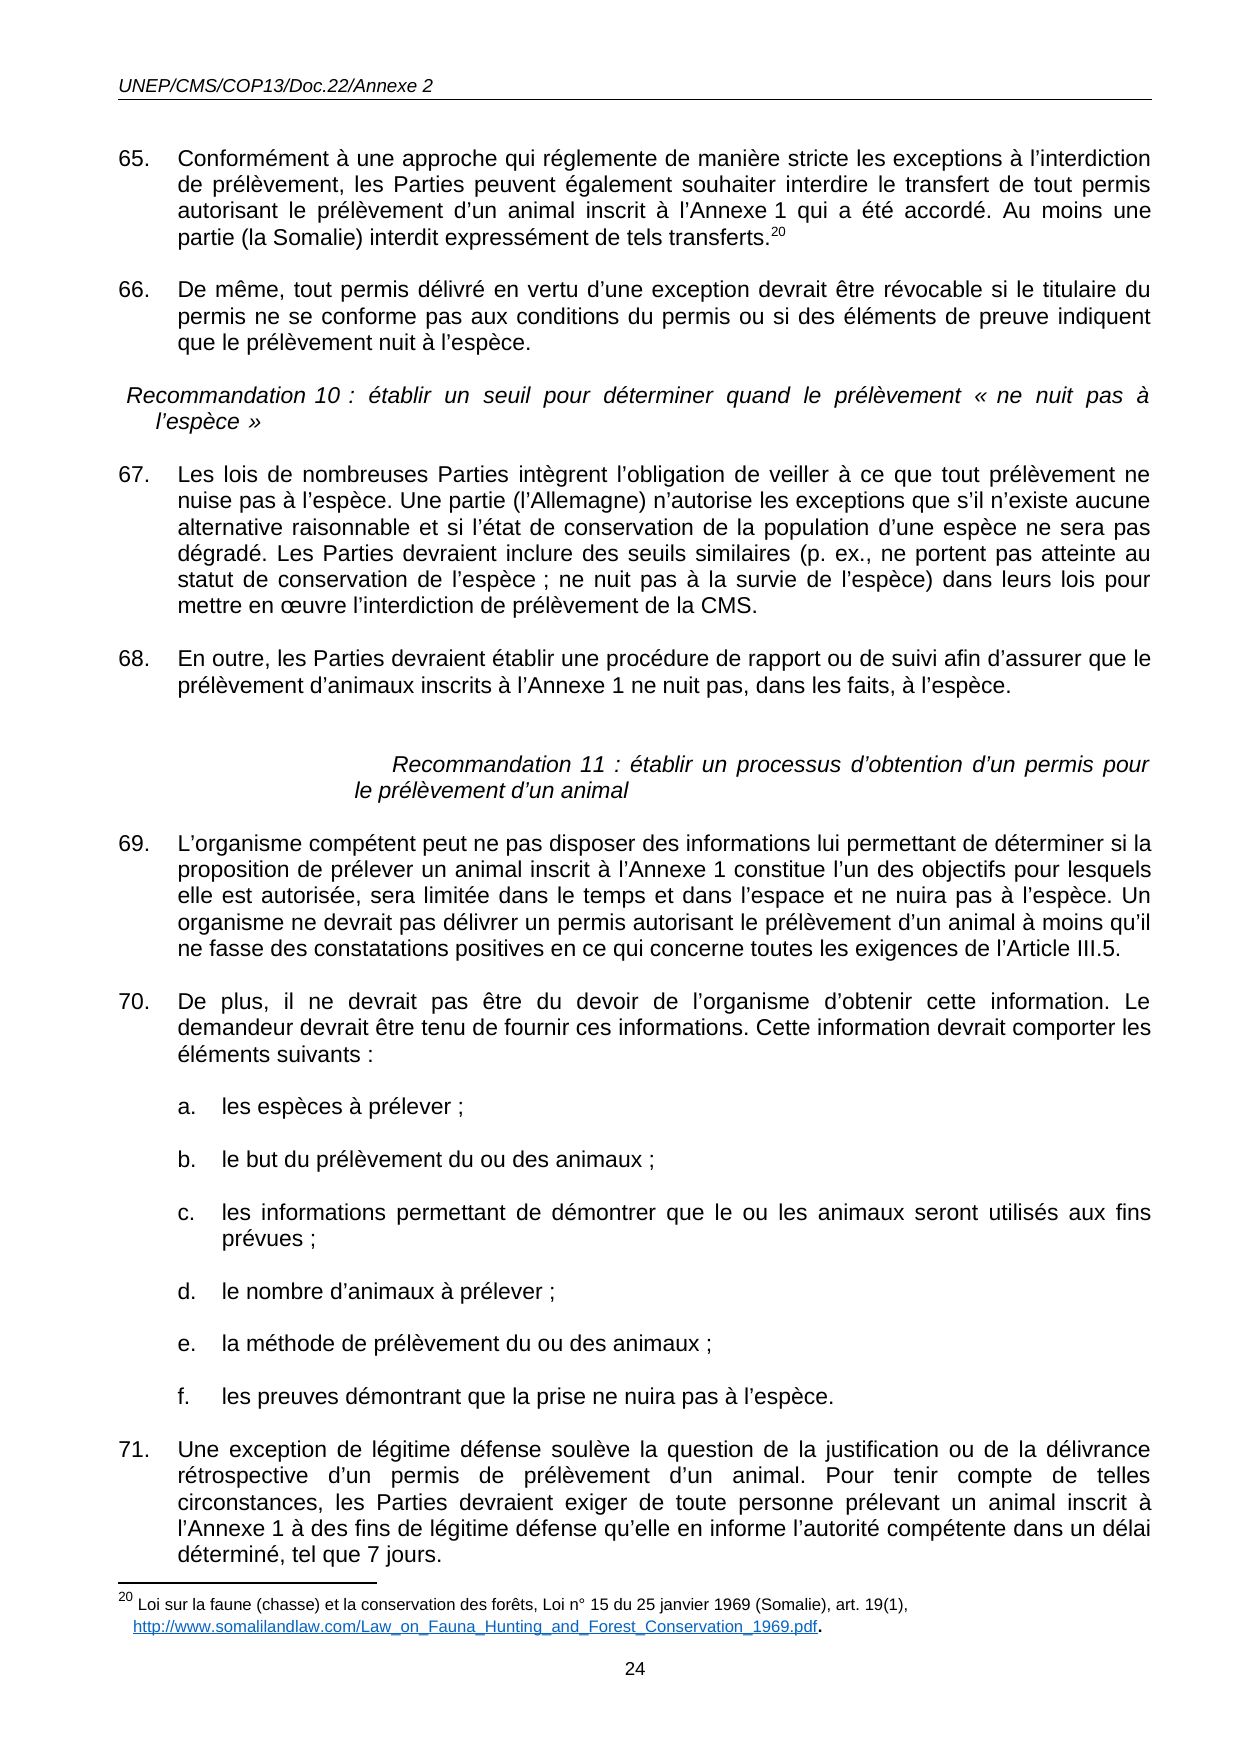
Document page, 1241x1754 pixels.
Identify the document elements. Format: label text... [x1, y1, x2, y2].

list le but du prélèvement du ou des animaux ; [177, 1146, 1152, 1172]
list les preuves démontrant que la prise ne nuira pas à l’espèce. [177, 1383, 1152, 1409]
list les espèces à prélever ; [177, 1093, 1152, 1119]
list Les lois de nombreuses Parties intègrent l’obligation de veiller à ce que tout prélèvement ne nuise pas à l’espèce. Une partie (l’Allemagne) n’autorise les exceptions que s’il n’existe aucune alternative raisonnable et si l’état de conservation de la population d’une espèce ne sera pas dégradé. Les Parties devraient inclure des seuils similaires (p. ex., ne portent pas atteinte au statut de conservation de l’espèce ; ne nuit pas à la survie de l’espèce) dans leurs lois pour mettre en œuvre l’interdiction de prélèvement de la CMS. [118, 461, 1152, 619]
list la méthode de prélèvement du ou des animaux ; [177, 1330, 1152, 1357]
text Recommandation 10 : établir un seuil pour déterminer quand le prélèvement « ne nuit pas à l’espèce » [126, 382, 1152, 434]
list L’organisme compétent peut ne pas disposer des informations lui permettant de déterminer si la proposition de prélever un animal inscrit à l’Annexe 1 constitue l’un des objectifs pour lesquels elle est autorisée, sera limitée dans le temps et dans l’espace et ne nuira pas à l’espèce. Un organisme ne devrait pas délivrer un permis autorisant le prélèvement d’un animal à moins qu’il ne fasse des constatations positives en ce qui concerne toutes les exigences de l’Article III.5. [118, 830, 1152, 961]
text Recommandation 11 : établir un processus d’obtention d’un permis pour le prélèvement d’un animal [354, 751, 1152, 803]
list De même, tout permis délivré en vertu d’une exception devrait être révocable si le titulaire du permis ne se conforme pas aux conditions du permis ou si des éléments de preuve indiquent que le prélèvement nuit à l’espèce. [118, 276, 1152, 355]
list le nombre d’animaux à prélever ; [177, 1278, 1152, 1304]
list les informations permettant de démontrer que le ou les animaux seront utilisés aux fins prévues ; [177, 1199, 1152, 1251]
list Une exception de légitime défense soulève la question de la justification ou de la délivrance rétrospective d’un permis de prélèvement d’un animal. Pour tenir compte de telles circonstances, les Parties devraient exiger de toute personne prélevant un animal inscrit à l’Annexe 1 à des fins de légitime défense qu’elle en informe l’autorité compétente dans un délai déterminé, tel que 7 jours. [118, 1436, 1152, 1568]
list En outre, les Parties devraient établir une procédure de rapport ou de suivi afin d’assurer que le prélèvement d’animaux inscrits à l’Annexe 1 ne nuit pas, dans les faits, à l’espèce. [118, 645, 1152, 698]
list De plus, il ne devrait pas être du devoir de l’organisme d’obtenir cette information. Le demandeur devrait être tenu de fournir ces informations. Cette information devrait comporter les éléments suivants : [118, 988, 1152, 1067]
list Conformément à une approche qui réglemente de manière stricte les exceptions à l’interdiction de prélèvement, les Parties peuvent également souhaiter interdire le transfert de tout permis autorisant le prélèvement d’un animal inscrit à l’Annexe 1 qui a été accordé. Au moins une partie (la Somalie) interdit expressément de tels transferts. [118, 144, 1152, 250]
